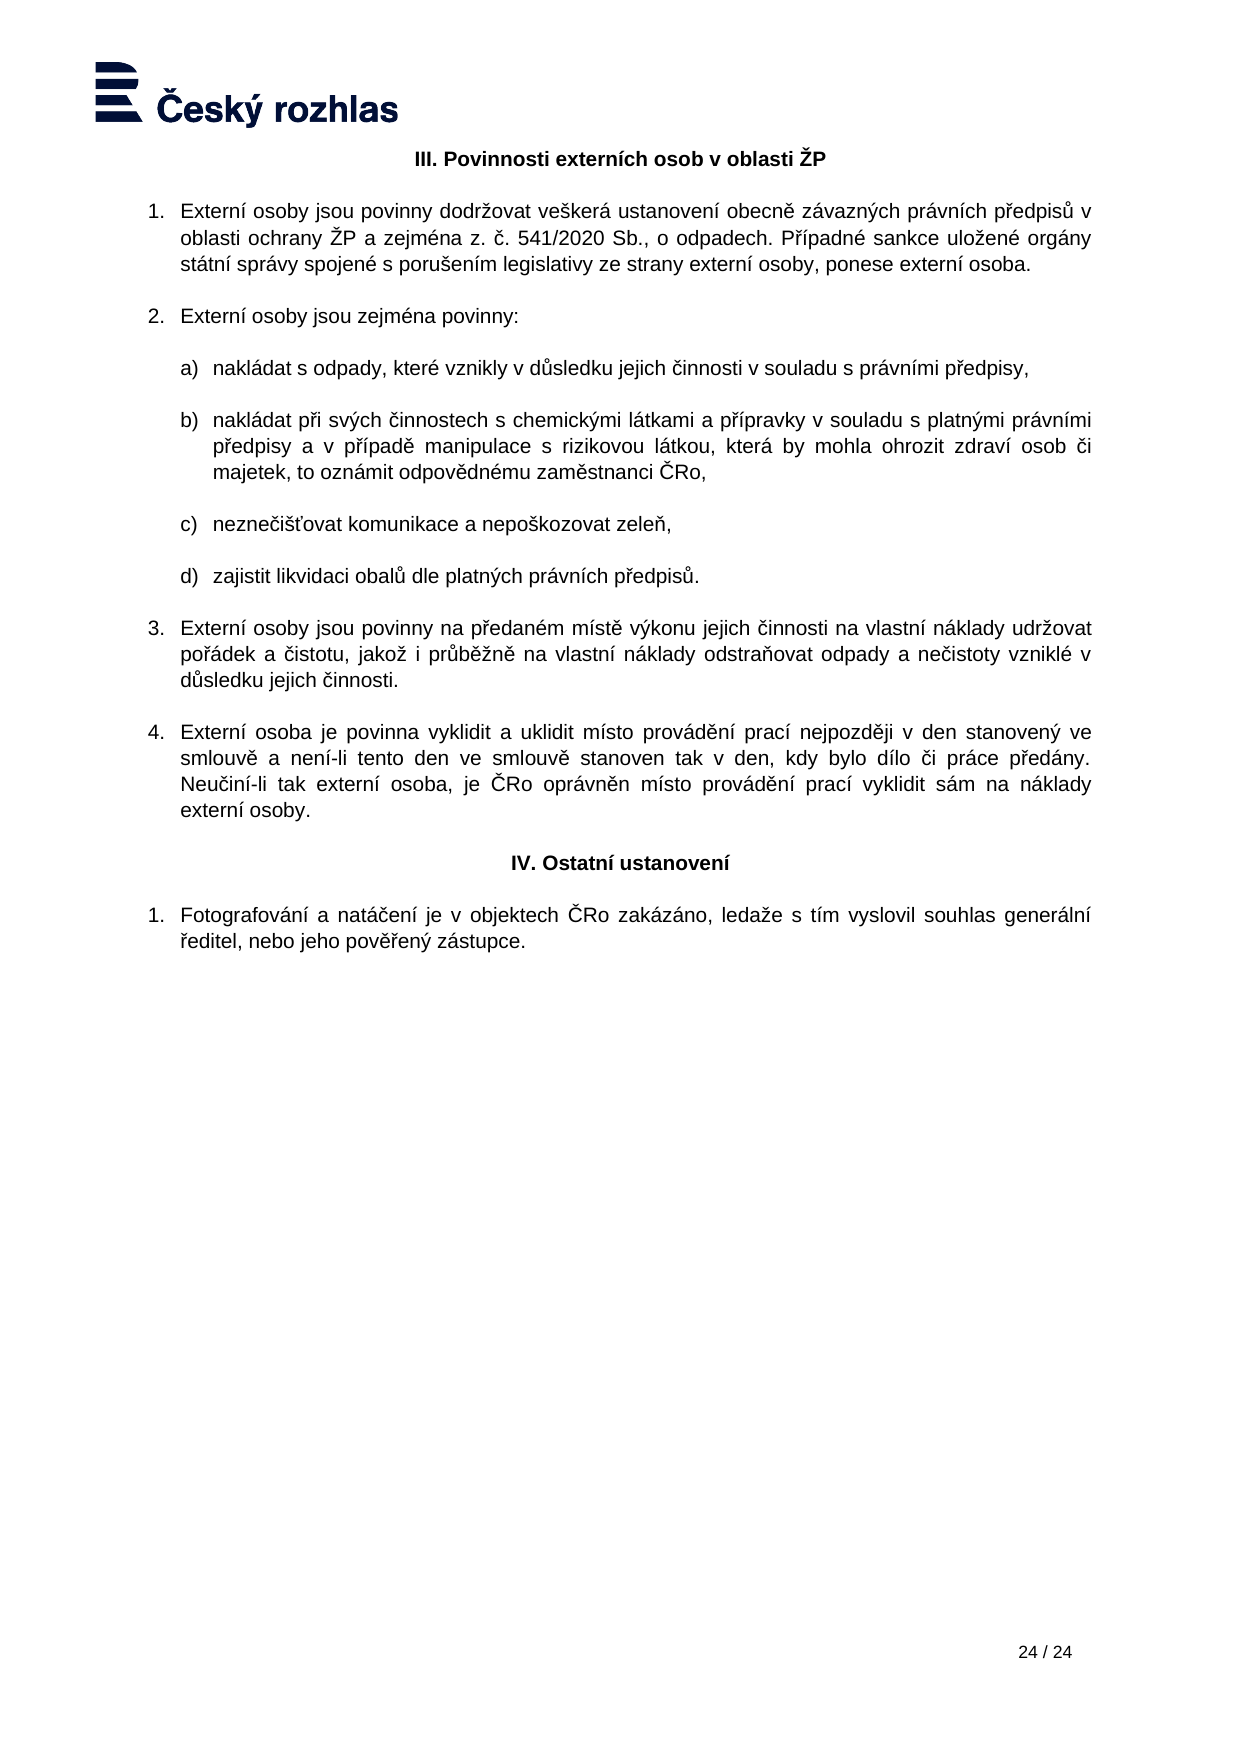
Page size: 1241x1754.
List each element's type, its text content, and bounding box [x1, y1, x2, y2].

list Externí osoby jsou zejména povinny: [148, 302, 1093, 328]
list neznečišťovat komunikace a nepoškozovat zeleň, [180, 511, 1093, 537]
subtitle Ostatní ustanovení [148, 849, 1093, 875]
list Externí osoba je povinna vyklidit a uklidit místo provádění prací nejpozději v den stanovený ve smlouvě a není-li tento den ve smlouvě stanoven tak v den, kdy bylo dílo či práce předány. Neučiní-li tak externí osoba, je ČRo oprávněn místo provádění prací vyklidit sám na náklady externí osoby. [148, 719, 1093, 823]
subtitle Povinnosti externích osob v oblasti ŽP [148, 146, 1093, 172]
picture [95, 62, 398, 128]
list nakládat s odpady, které vznikly v důsledku jejich činnosti v souladu s právními předpisy, [180, 354, 1093, 380]
list zajistit likvidaci obalů dle platných právních předpisů. [180, 563, 1093, 589]
list Externí osoby jsou povinny na předaném místě výkonu jejich činnosti na vlastní náklady udržovat pořádek a čistotu, jakož i průběžně na vlastní náklady odstraňovat odpady a nečistoty vzniklé v důsledku jejich činnosti. [148, 615, 1093, 693]
list Externí osoby jsou povinny dodržovat veškerá ustanovení obecně závazných právních předpisů v oblasti ochrany ŽP a zejména z. č. 541/2020 Sb., o odpadech. Případné sankce uložené orgány státní správy spojené s porušením legislativy ze strany externí osoby, ponese externí osoba. [148, 198, 1093, 276]
list nakládat při svých činnostech s chemickými látkami a přípravky v souladu s platnými právními předpisy a v případě manipulace s rizikovou látkou, která by mohla ohrozit zdraví osob či majetek, to oznámit odpovědnému zaměstnanci ČRo, [180, 406, 1093, 484]
list Fotografování a natáčení je v objektech ČRo zakázáno, ledaže s tím vyslovil souhlas generální ředitel, nebo jeho pověřený zástupce. [148, 901, 1093, 953]
